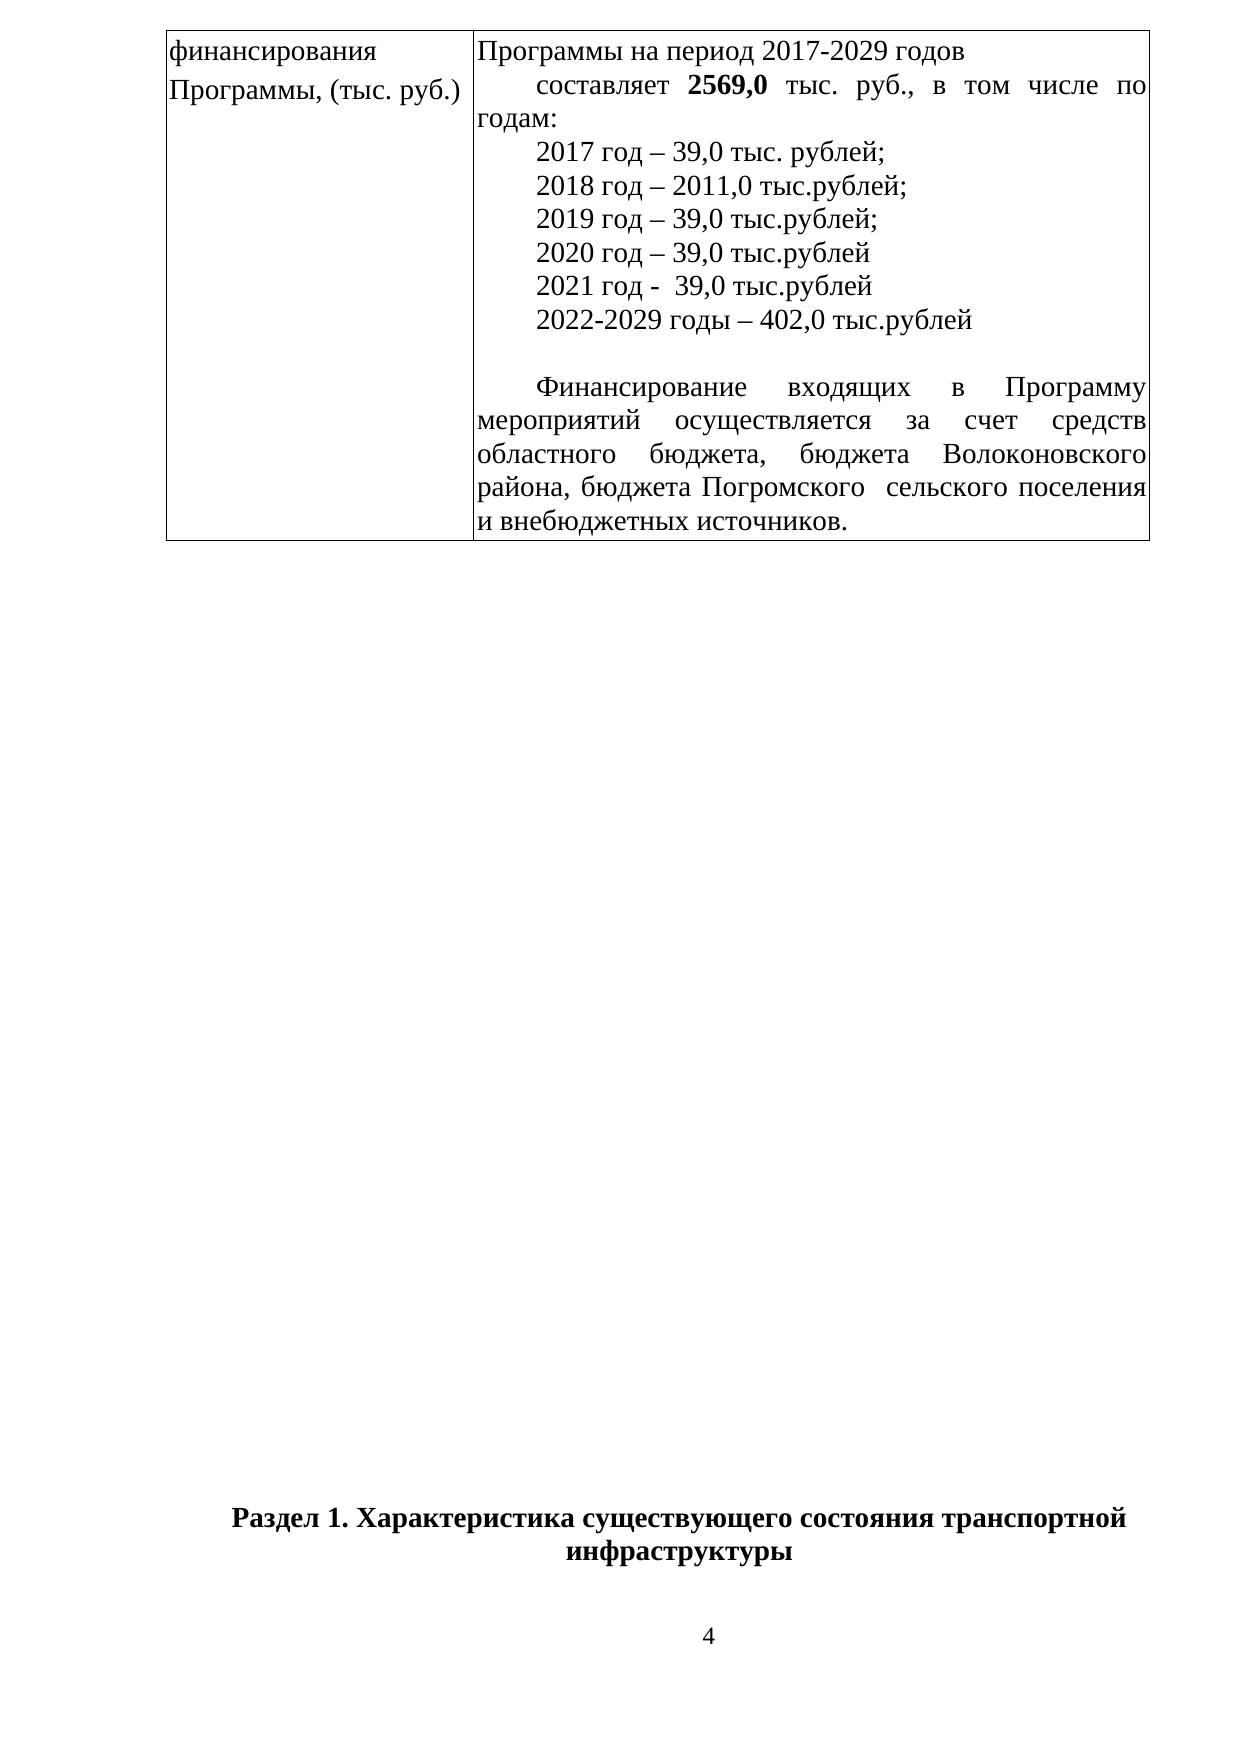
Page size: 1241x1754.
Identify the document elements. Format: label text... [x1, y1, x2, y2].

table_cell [474, 31, 1149, 539]
text Раздел 1. Характеристика существующего состояния транспортной инфраструктуры [177, 1500, 1181, 1567]
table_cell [167, 31, 473, 539]
